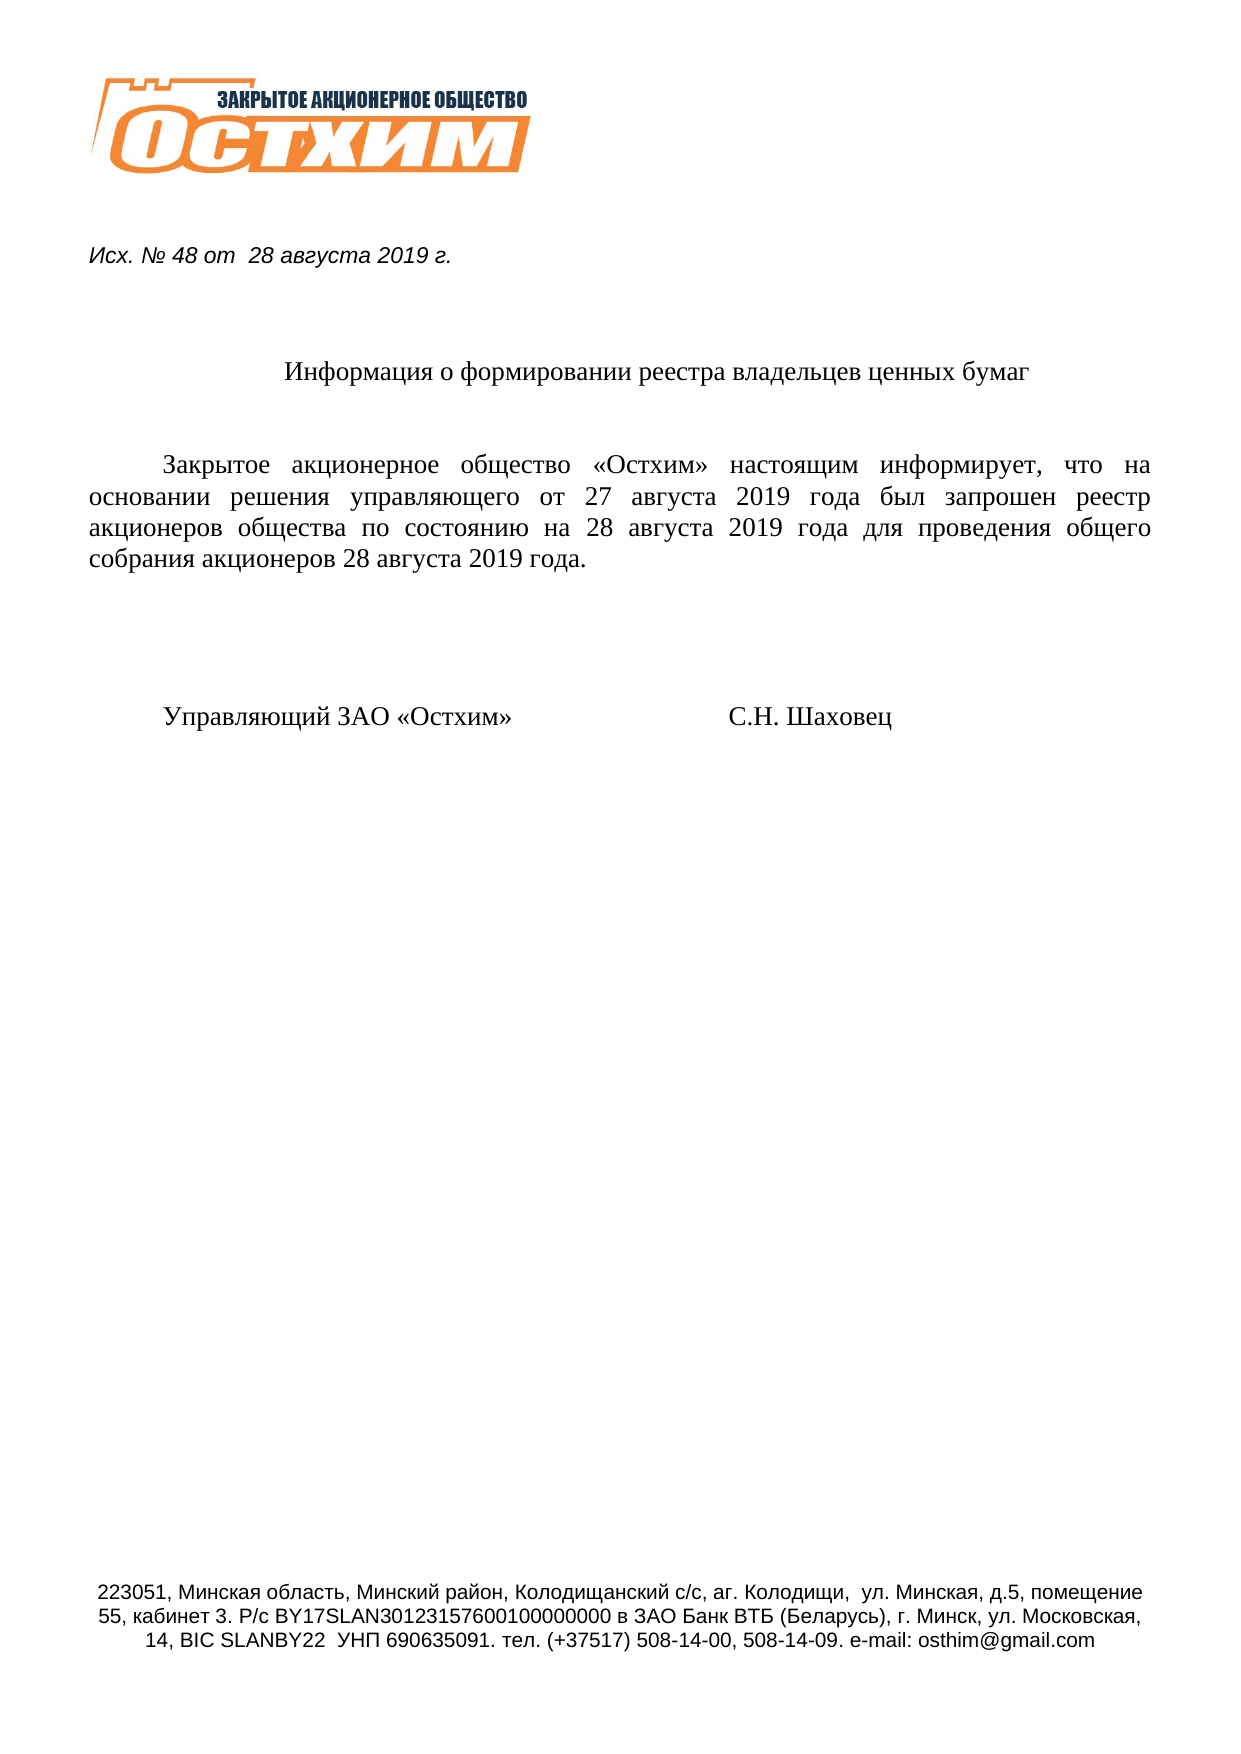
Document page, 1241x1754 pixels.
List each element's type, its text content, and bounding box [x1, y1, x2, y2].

picture [88, 73, 536, 176]
text Управляющий ЗАО «Остхим» С.Н. Шаховец [89, 700, 1152, 731]
text Закрытое акционерное общество «Остхим» настоящим информирует, что на основании решения управляющего от 27 августа 2019 года был запрошен реестр акционеров общества по состоянию на 28 августа 2019 года для проведения общего собрания акционеров 28 августа 2019 года. [89, 448, 1152, 573]
text Исх. № 48 от 28 августа 2019 г. [89, 242, 1152, 269]
text Информация о формировании реестра владельцев ценных бумаг [89, 355, 1152, 386]
